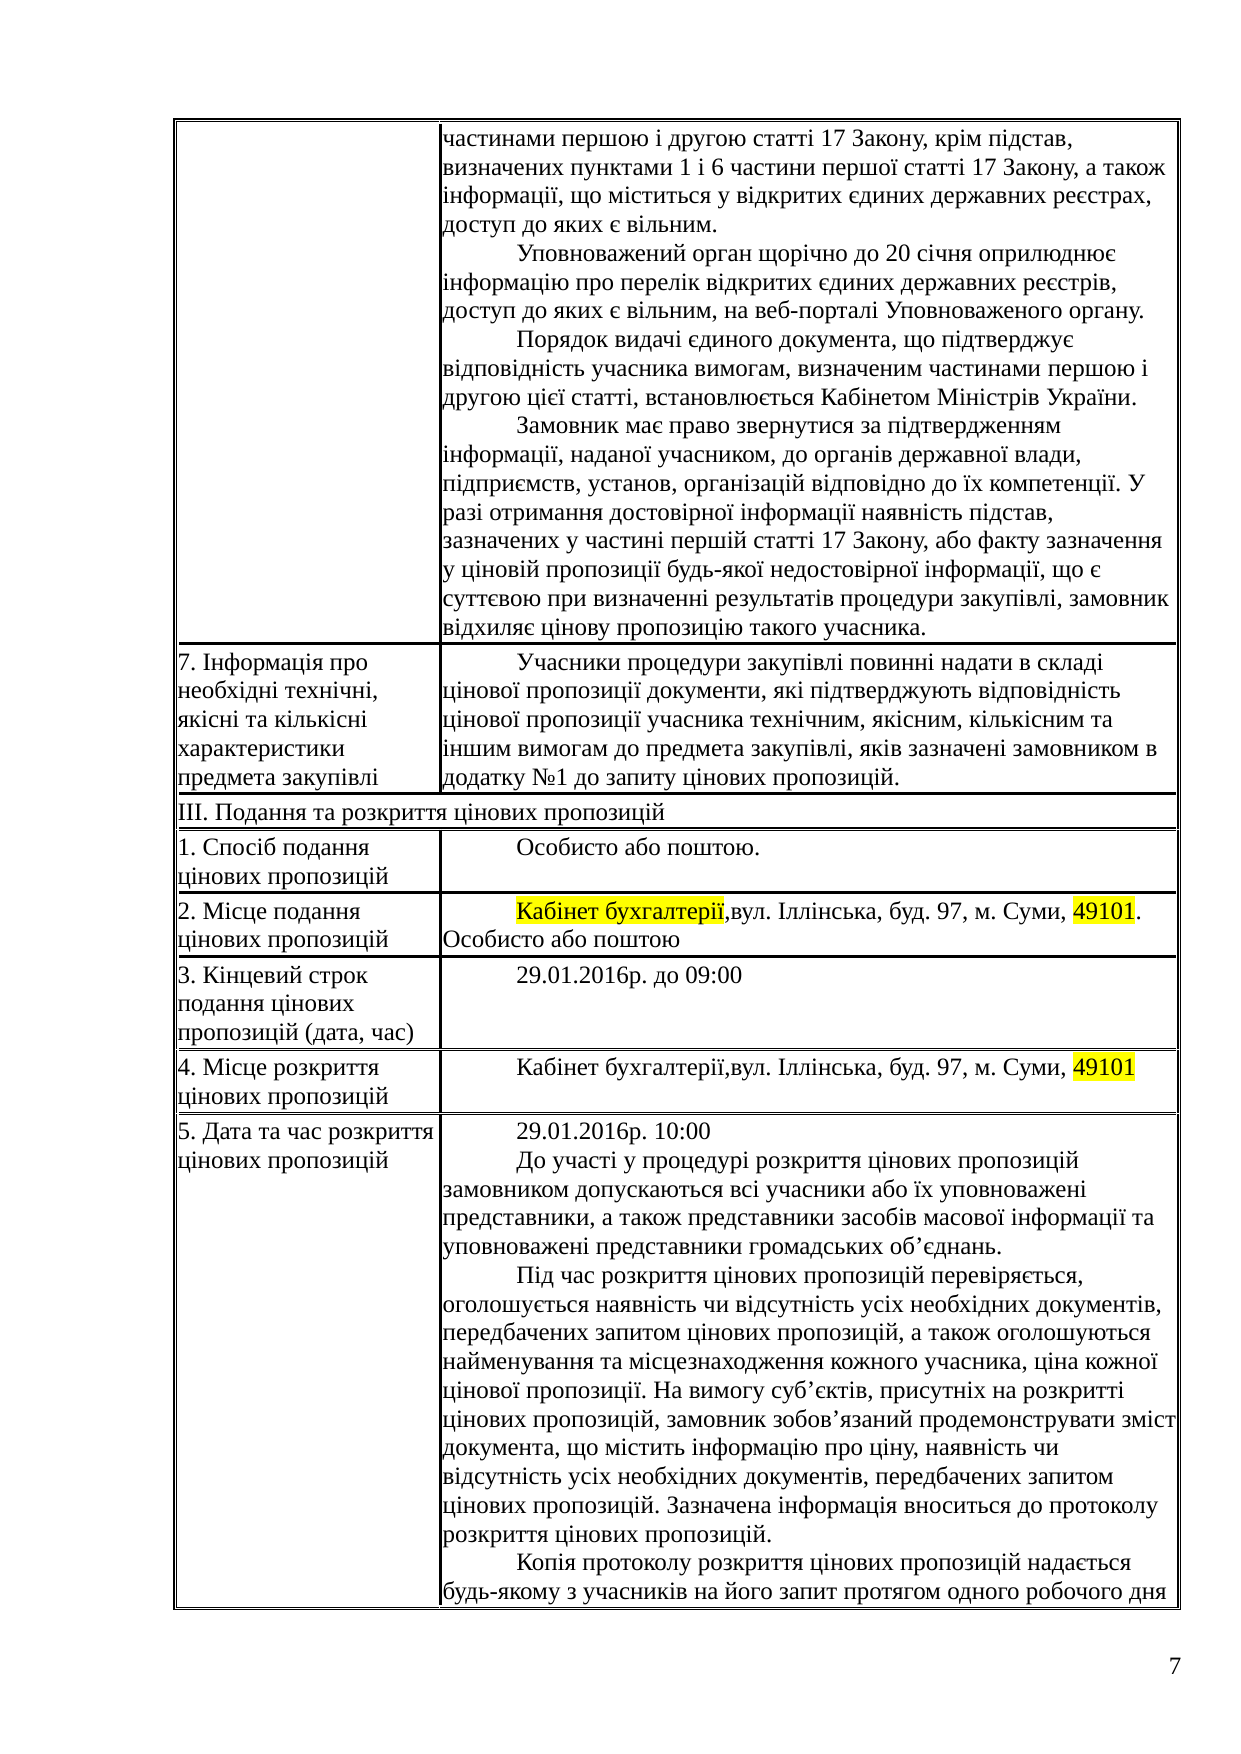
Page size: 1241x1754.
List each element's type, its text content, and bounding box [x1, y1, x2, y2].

table_cell 1. Спосіб подання цінових пропозицій [177, 827, 439, 891]
table_cell Кабінет бухгалтерії,вул. Іллінська, буд. 97, м. Суми, 49101 [442, 1048, 1178, 1111]
table_cell 2. Місце подання цінових пропозицій [177, 891, 439, 955]
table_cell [177, 1111, 440, 1606]
table_cell 29.01.2016р. до 09:00 [442, 955, 1177, 1047]
table_cell Учасники процедури закупівлі повинні надати в складі цінової пропозиції документи, які підтверджують відповідність цінової пропозиції учасника технічним, якісним, кількісним та іншим вимогам до предмета закупівлі, яків зазначені замовником в додатку №1 до запиту цінових пропозицій. [442, 642, 1177, 792]
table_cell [440, 122, 1177, 642]
table_cell 4. Місце розкриття цінових пропозицій [177, 1048, 439, 1111]
table_cell IІІ. Подання та розкриття цінових пропозицій [177, 792, 1177, 827]
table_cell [440, 1111, 1178, 1606]
table_cell 3. Кінцевий строк подання цінових пропозицій (дата, час) [177, 955, 439, 1047]
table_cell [177, 120, 440, 642]
table_cell Кабінет бухгалтерії,вул. Іллінська, буд. 97, м. Суми, 49101. Особисто або поштою [442, 891, 1177, 955]
table_cell 7. Інформація про необхідні технічні, якісні та кількісні характеристики предмета закупівлі [177, 642, 439, 792]
table_cell Особисто або поштою. [442, 827, 1178, 891]
